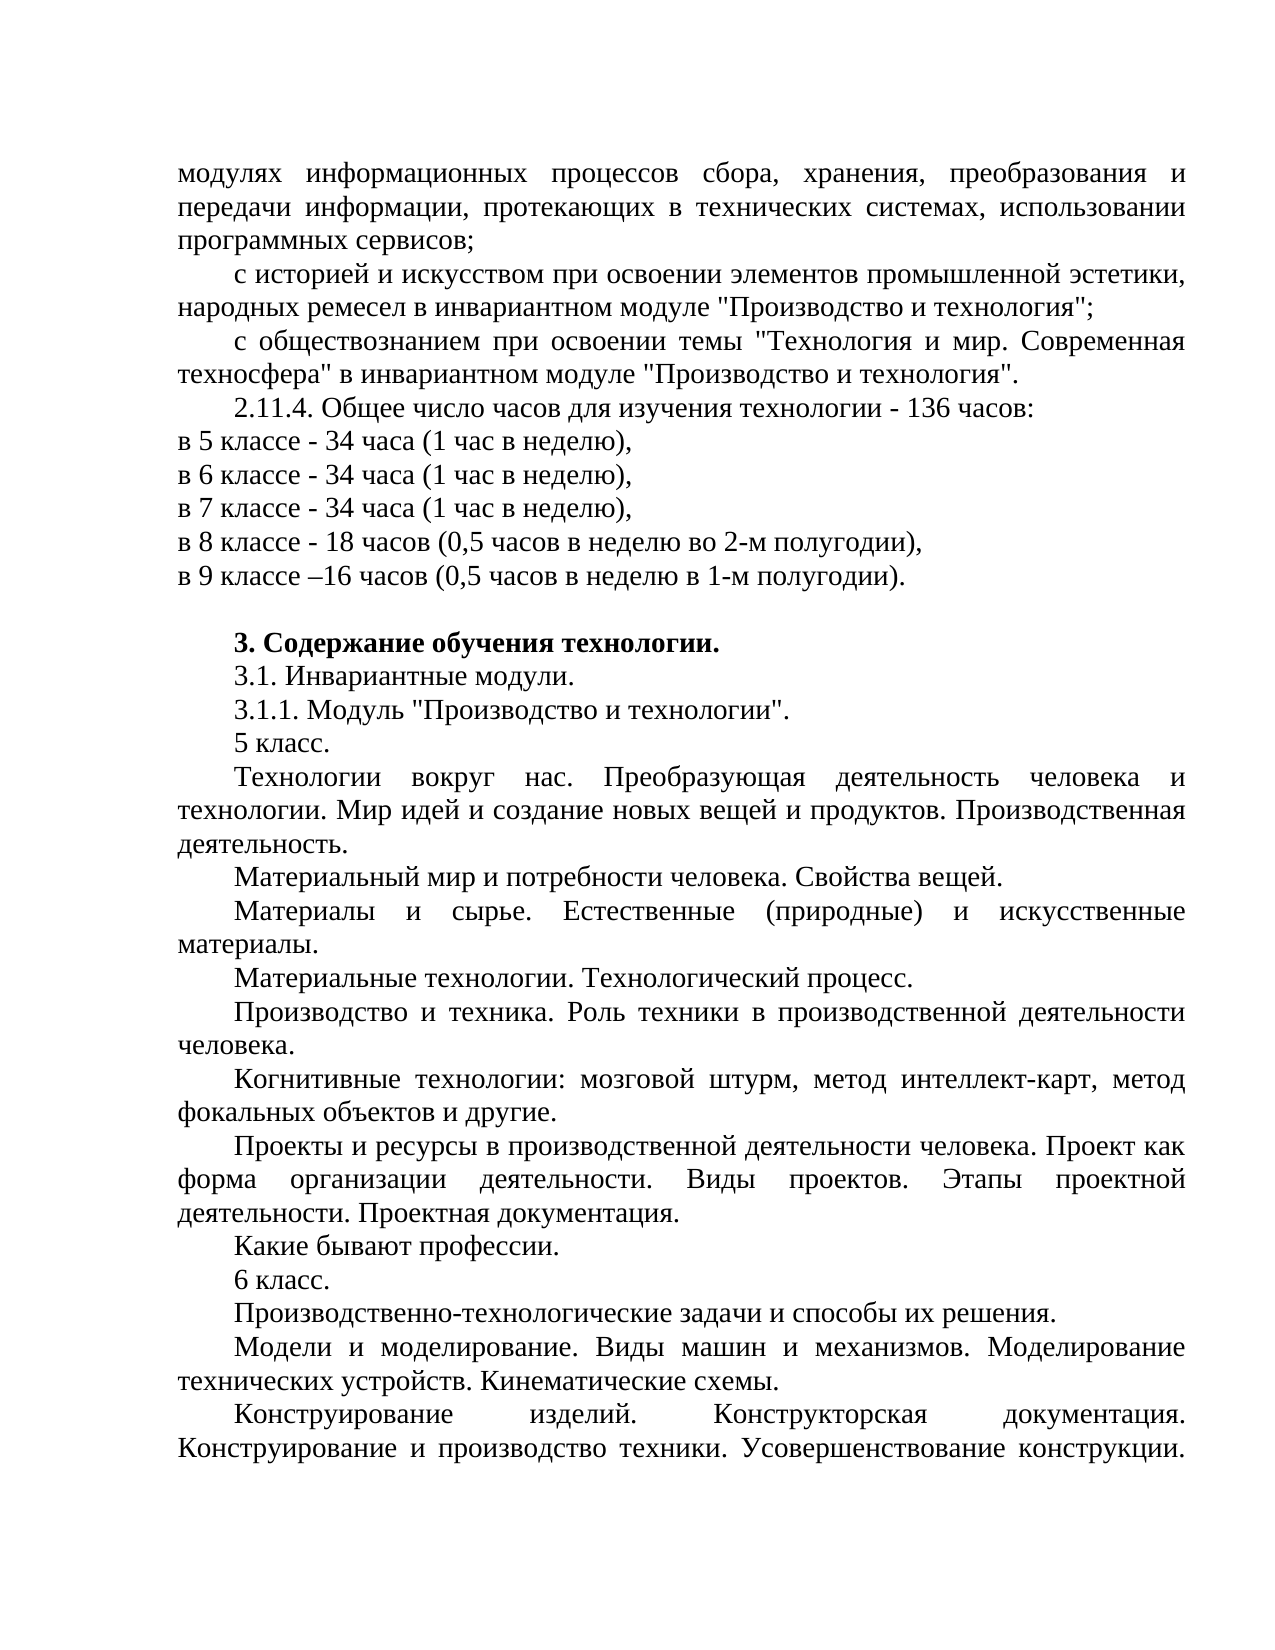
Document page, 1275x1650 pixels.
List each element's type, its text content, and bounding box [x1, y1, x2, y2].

text 3.1. Инвариантные модули. [177, 658, 1186, 692]
text 5 класс. [177, 725, 1186, 759]
text 2.11.4. Общее число часов для изучения технологии - 136 часов: [177, 390, 1186, 423]
text в 9 классе –16 часов (0,5 часов в неделю в 1-м полугодии). [177, 558, 1186, 591]
text с историей и искусством при освоении элементов промышленной эстетики, народных ремесел в инвариантном модуле "Производство и технология"; [177, 256, 1186, 323]
text Производство и техника. Роль техники в производственной деятельности человека. [177, 994, 1186, 1061]
text Какие бывают профессии. [177, 1228, 1186, 1262]
text в 7 классе - 34 часа (1 час в неделю), [177, 491, 1186, 524]
text в 6 классе - 34 часа (1 час в неделю), [177, 457, 1186, 491]
text в 8 классе - 18 часов (0,5 часов в неделю во 2-м полугодии), [177, 524, 1186, 558]
text Когнитивные технологии: мозговой штурм, метод интеллект-карт, метод фокальных объектов и другие. [177, 1061, 1186, 1128]
text с обществознанием при освоении темы "Технология и мир. Современная техносфера" в инвариантном модуле "Производство и технология". [177, 323, 1186, 390]
text 3. Содержание обучения технологии. [177, 625, 1186, 658]
text Производственно-технологические задачи и способы их решения. [177, 1296, 1186, 1329]
text Материальный мир и потребности человека. Свойства вещей. [177, 859, 1186, 893]
text Материалы и сырье. Естественные (природные) и искусственные материалы. [177, 893, 1186, 960]
text 3.1.1. Модуль "Производство и технологии". [177, 692, 1186, 725]
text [177, 155, 1186, 256]
text в 5 классе - 34 часа (1 час в неделю), [177, 423, 1186, 457]
text Материальные технологии. Технологический процесс. [177, 960, 1186, 994]
text Проекты и ресурсы в производственной деятельности человека. Проект как форма организации деятельности. Виды проектов. Этапы проектной деятельности. Проектная документация. [177, 1128, 1186, 1228]
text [177, 1396, 1186, 1463]
text 6 класс. [177, 1262, 1186, 1296]
text Технологии вокруг нас. Преобразующая деятельность человека и технологии. Мир идей и создание новых вещей и продуктов. Производственная деятельность. [177, 759, 1186, 859]
text Модели и моделирование. Виды машин и механизмов. Моделирование технических устройств. Кинематические схемы. [177, 1329, 1186, 1396]
